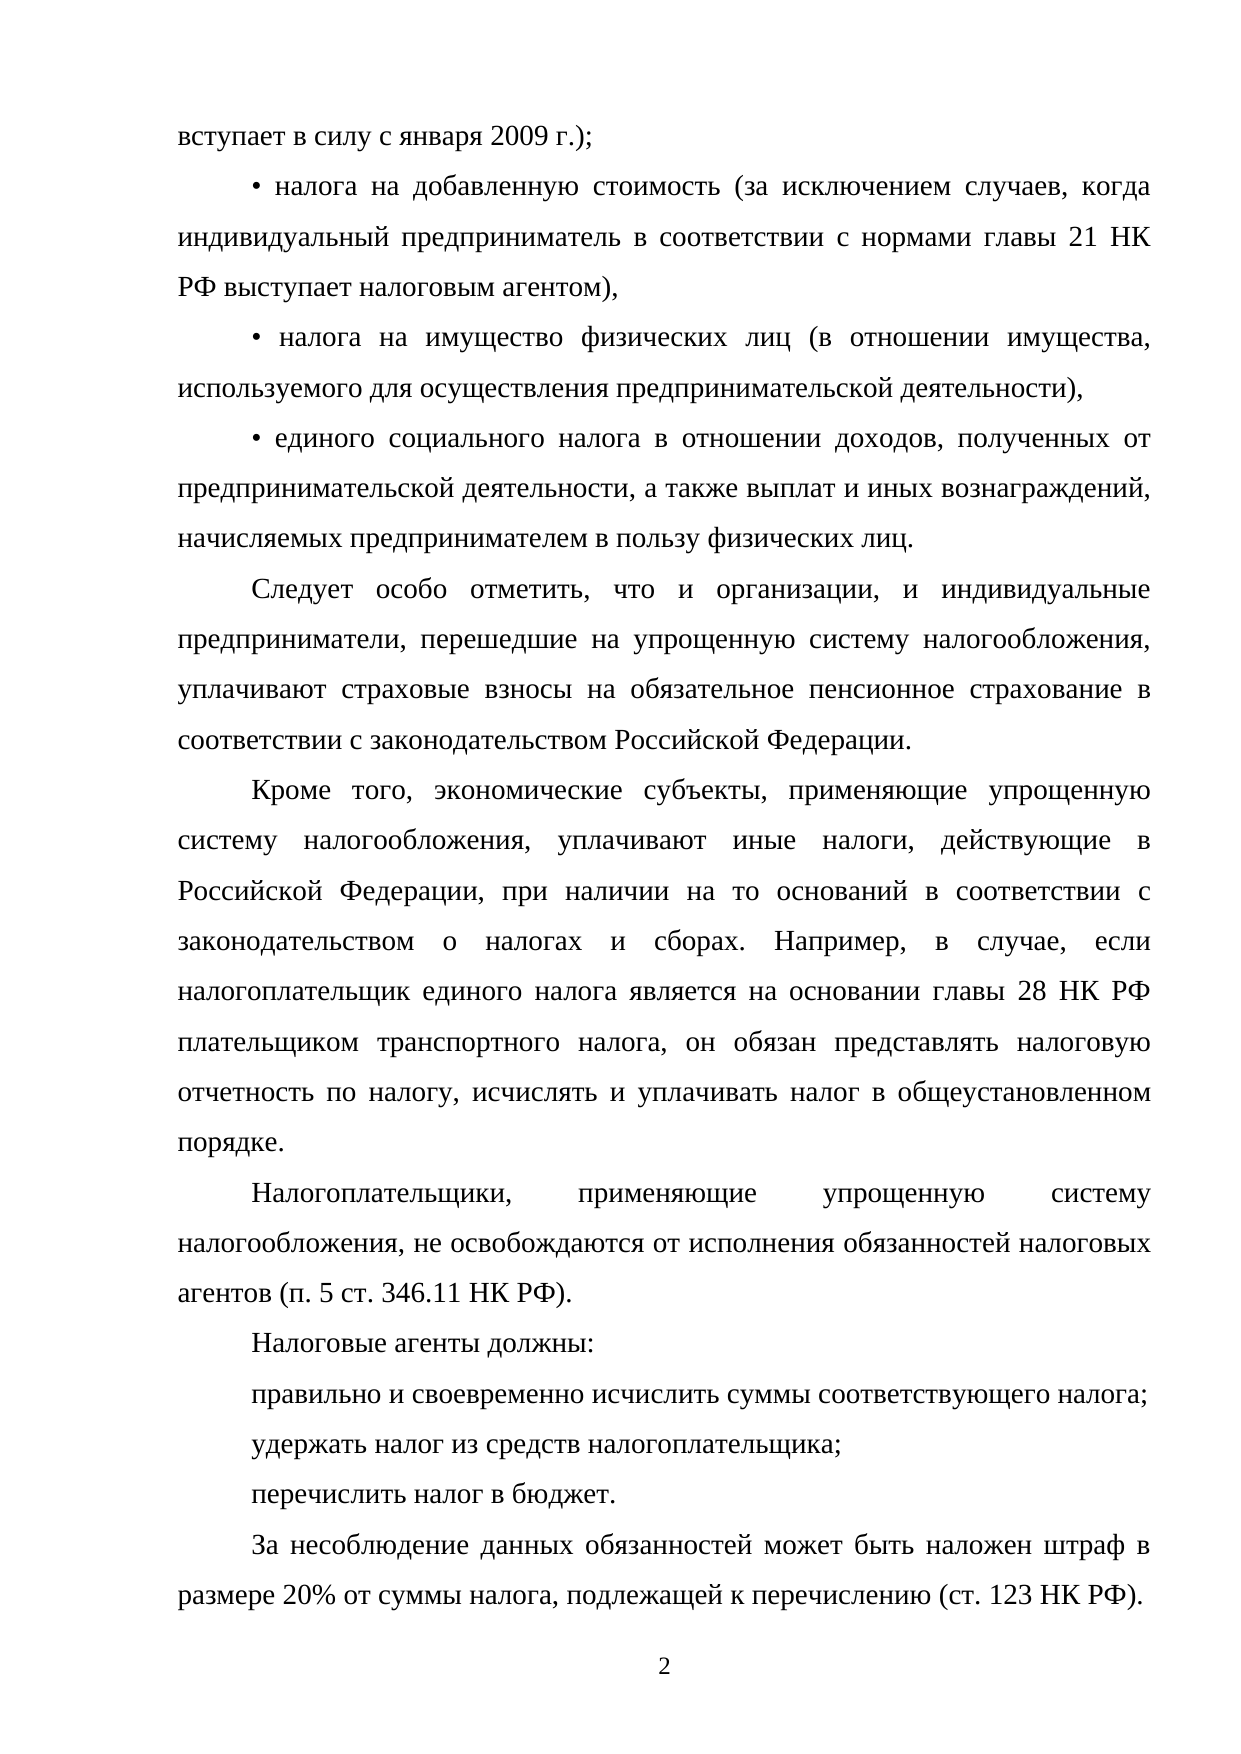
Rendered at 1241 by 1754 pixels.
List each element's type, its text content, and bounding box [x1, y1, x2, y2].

text удержать налог из средств налогоплательщика; [177, 1426, 1152, 1460]
text Налоговые агенты должны: [177, 1326, 1152, 1359]
text • налога на имущество физических лиц (в отношении имущества, используемого для осуществления предпринимательской деятельности), [177, 319, 1152, 403]
text Кроме того, экономические субъекты, применяющие упрощенную систему налогообложения, уплачивают иные налоги, действующие в Российской Федерации, при наличии на то оснований в соответствии с законодательством о налогах и сборах. Например, в случае, если налогоплательщик единого налога является на основании главы 28 НК РФ плательщиком транспортного налога, он обязан представлять налоговую отчетность по налогу, исчислять и уплачивать налог в общеустановленном порядке. [177, 772, 1152, 1158]
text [177, 118, 1152, 152]
text Налогоплательщики, применяющие упрощенную систему налогообложения, не освобождаются от исполнения обязанностей налоговых агентов (п. 5 ст. 346.11 НК РФ). [177, 1175, 1152, 1309]
text • налога на добавленную стоимость (за исключением случаев, когда индивидуальный предприниматель в соответствии с нормами главы 21 НК РФ выступает налоговым агентом), [177, 168, 1152, 303]
text • единого социального налога в отношении доходов, полученных от предпринимательской деятельности, а также выплат и иных вознаграждений, начисляемых предпринимателем в пользу физических лиц. [177, 420, 1152, 554]
text перечислить налог в бюджет. [177, 1477, 1152, 1510]
text правильно и своевременно исчислить суммы соответствующего налога; [177, 1376, 1152, 1409]
text Следует особо отметить, что и организации, и индивидуальные предприниматели, перешедшие на упрощенную систему налогообложения, уплачивают страховые взносы на обязательное пенсионное страхование в соответствии с законодательством Российской Федерации. [177, 571, 1152, 755]
text За несоблюдение данных обязанностей может быть наложен штраф в размере 20% от суммы налога, подлежащей к перечислению (ст. 123 НК РФ). [177, 1527, 1152, 1611]
